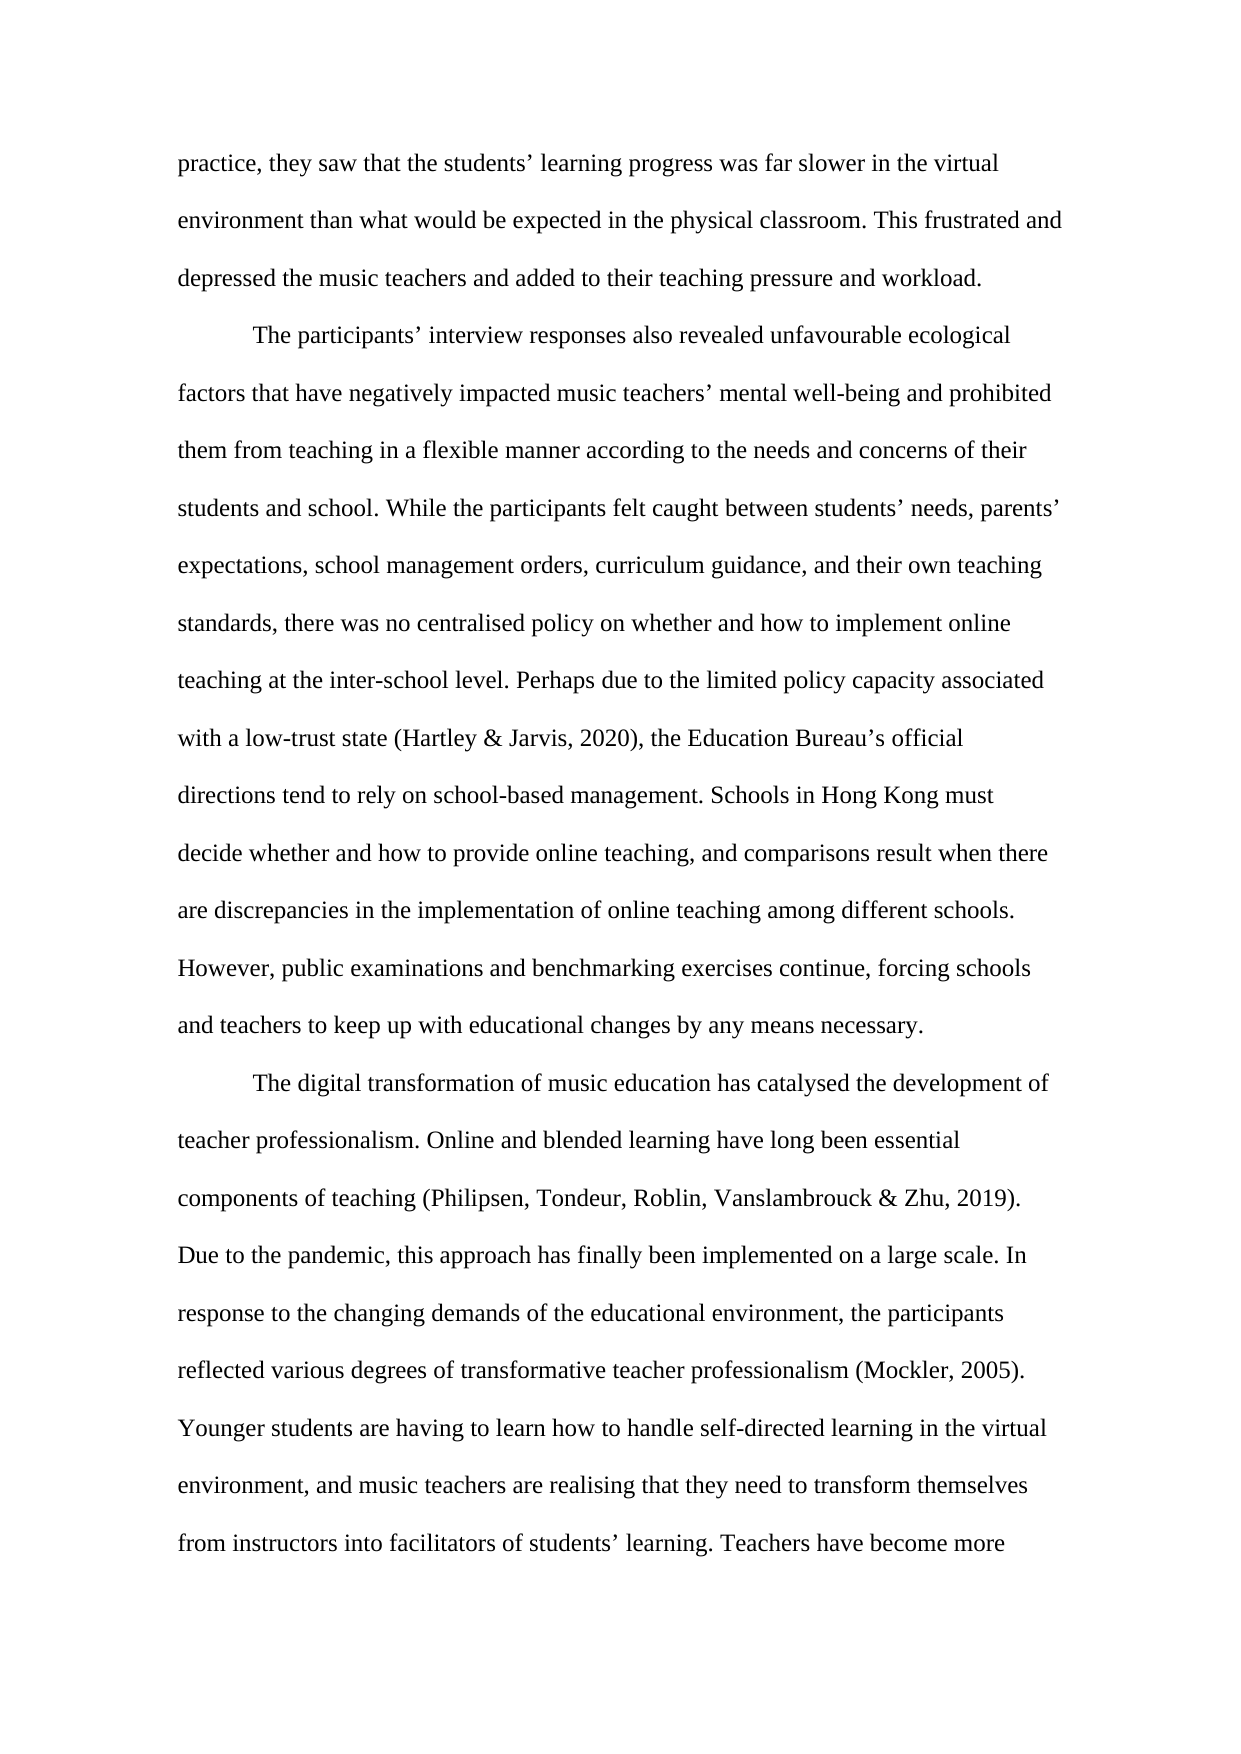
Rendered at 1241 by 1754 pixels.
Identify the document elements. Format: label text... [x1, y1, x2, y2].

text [177, 1068, 1063, 1556]
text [177, 148, 1063, 291]
text The participants’ interview responses also revealed unfavourable ecological factors that have negatively impacted music teachers’ mental well-being and prohibited them from teaching in a flexible manner according to the needs and concerns of their students and school. While the participants felt caught between students’ needs, parents’ expectations, school management orders, curriculum guidance, and their own teaching standards, there was no centralised policy on whether and how to implement online teaching at the inter-school level. Perhaps due to the limited policy capacity associated with a low-trust state (Hartley & Jarvis, 2020), the Education Bureau’s official directions tend to rely on school-based management. Schools in Hong Kong must decide whether and how to provide online teaching, and comparisons result when there are discrepancies in the implementation of online teaching among different schools. However, public examinations and benchmarking exercises continue, forcing schools and teachers to keep up with educational changes by any means necessary. [177, 320, 1063, 1039]
